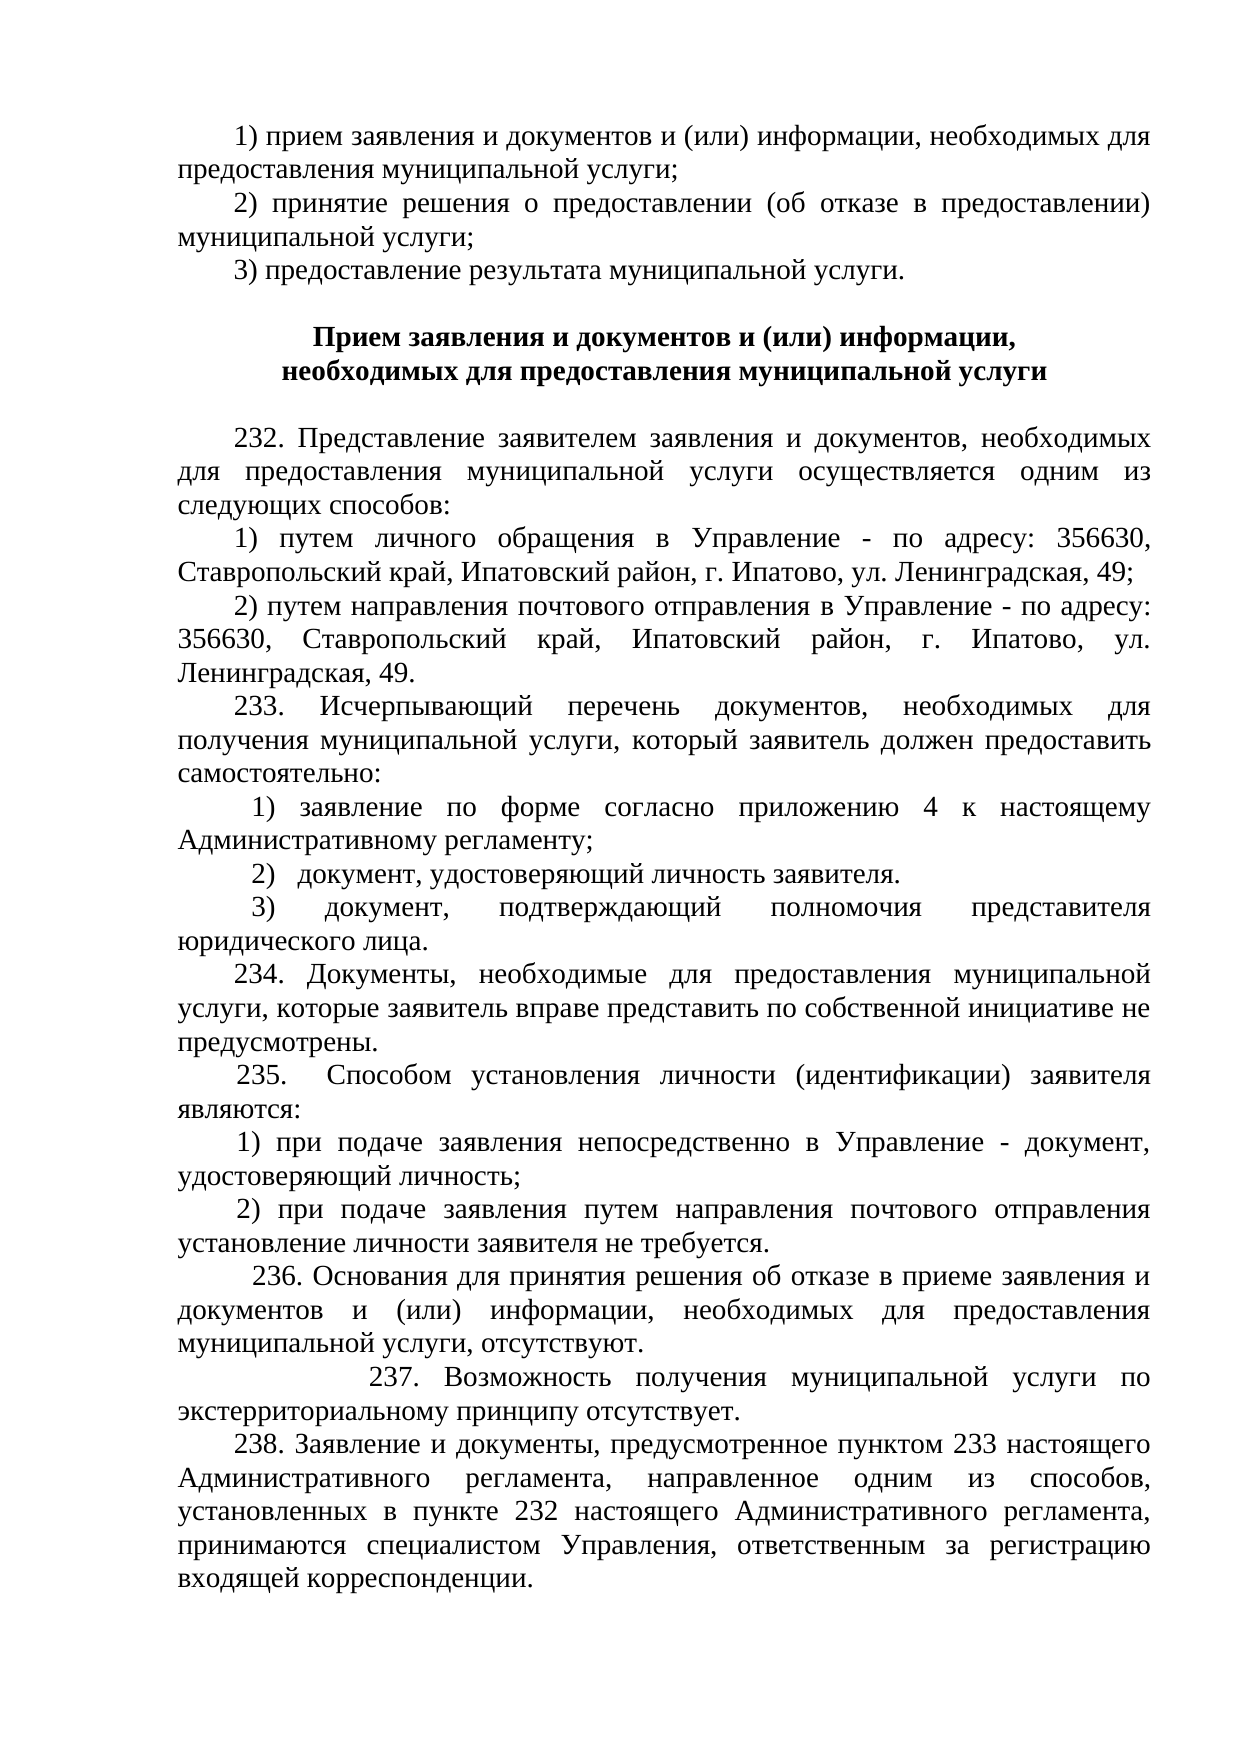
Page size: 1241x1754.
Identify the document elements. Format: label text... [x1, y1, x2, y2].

text 3) документ, подтверждающий полномочия представителя юридического лица. [177, 889, 1152, 957]
text 1) прием заявления и документов и (или) информации, необходимых для предоставления муниципальной услуги; [177, 118, 1152, 185]
text 232. Представление заявителем заявления и документов, необходимых для предоставления муниципальной услуги осуществляется одним из следующих способов: [177, 420, 1152, 521]
text 236. Основания для принятия решения об отказе в приеме заявления и документов и (или) информации, необходимых для предоставления муниципальной услуги, отсутствуют. [177, 1258, 1152, 1359]
text 1) при подаче заявления непосредственно в Управление - документ, удостоверяющий личность; [177, 1124, 1152, 1191]
text необходимых для предоставления муниципальной услуги [177, 353, 1152, 386]
text 237. Возможность получения муниципальной услуги по экстерриториальному принципу отсутствует. [177, 1359, 1152, 1426]
text 233. Исчерпывающий перечень документов, необходимых для получения муниципальной услуги, который заявитель должен предоставить самостоятельно: [177, 688, 1152, 789]
text 1) заявление по форме согласно приложению 4 к настоящему Административному регламенту; [177, 789, 1152, 856]
text 2) принятие решения о предоставлении (об отказе в предоставлении) муниципальной услуги; [177, 185, 1152, 252]
text 2) при подаче заявления путем направления почтового отправления установление личности заявителя не требуется. [177, 1191, 1152, 1258]
text 3) предоставление результата муниципальной услуги. [177, 252, 1152, 286]
text Прием заявления и документов и (или) информации, [177, 319, 1152, 353]
text 2) путем направления почтового отправления в Управление - по адресу: 356630, Ставропольский край, Ипатовский район, г. Ипатово, ул. Ленинградская, 49. [177, 588, 1152, 688]
text 235. Способом установления личности (идентификации) заявителя являются: [177, 1057, 1152, 1124]
text 238. Заявление и документы, предусмотренное пунктом 233 настоящего Административного регламента, направленное одним из способов, установленных в пункте 232 настоящего Административного регламента, принимаются специалистом Управления, ответственным за регистрацию входящей корреспонденции. [177, 1426, 1152, 1594]
text 234. Документы, необходимые для предоставления муниципальной услуги, которые заявитель вправе представить по собственной инициативе не предусмотрены. [177, 957, 1152, 1057]
text 1) путем личного обращения в Управление - по адресу: 356630, Ставропольский край, Ипатовский район, г. Ипатово, ул. Ленинградская, 49; [177, 521, 1152, 588]
text 2) документ, удостоверяющий личность заявителя. [177, 856, 1152, 889]
